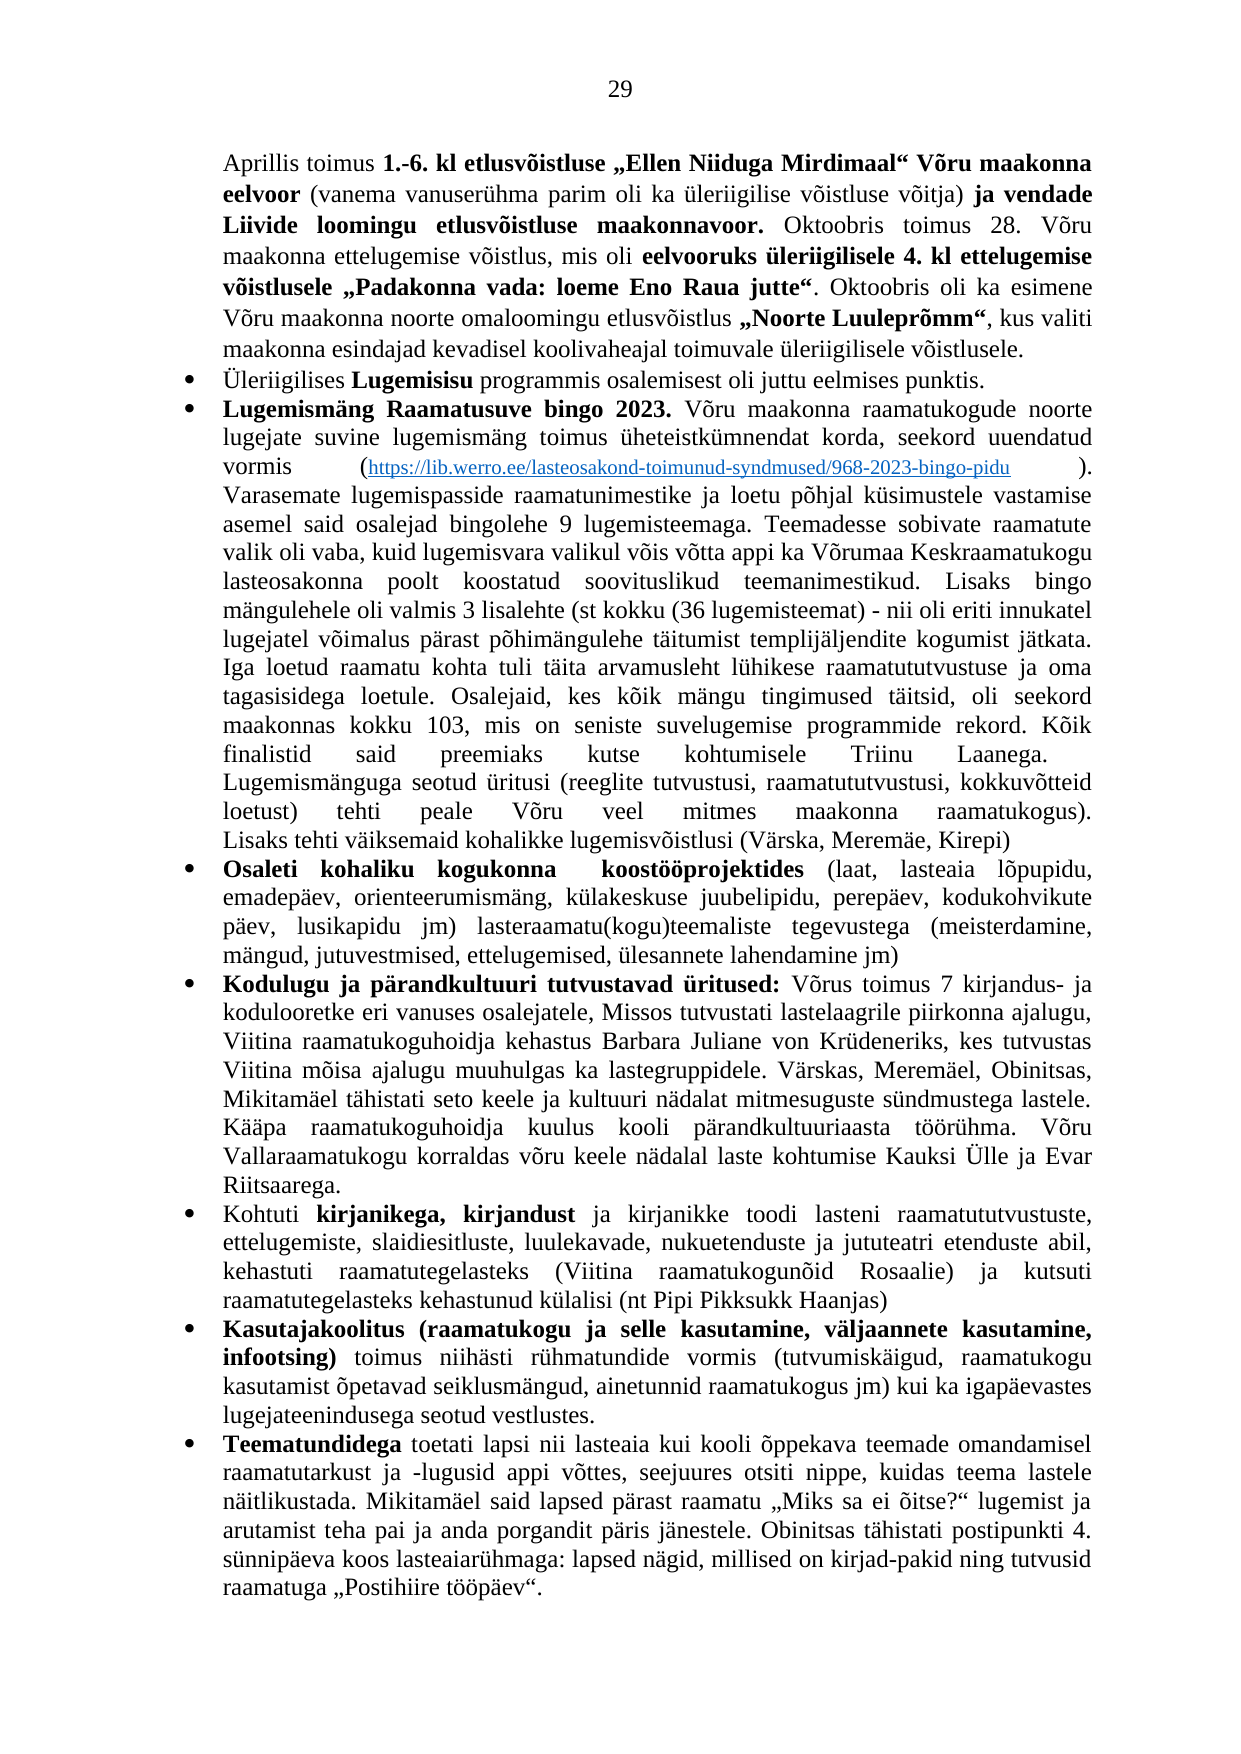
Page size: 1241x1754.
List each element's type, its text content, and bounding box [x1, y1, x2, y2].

list Kohtuti kirjanikega, kirjandust ja kirjanikke toodi lasteni raamatututvustuste, ettelugemiste, slaidiesitluste, luulekavade, nukuetenduste ja jututeatri etenduste abil, kehastuti raamatutegelasteks (Viitina raamatukogunõid Rosaalie) ja kutsuti raamatutegelasteks kehastunud külalisi (nt Pipi Pikksukk Haanjas) [185, 1199, 1093, 1314]
list Üleriigilises Lugemisisu programmis osalemisest oli juttu eelmises punktis. [185, 365, 1093, 394]
list Teematundidega toetati lapsi nii lasteaia kui kooli õppekava teemade omandamisel raamatutarkust ja -lugusid appi võttes, seejuures otsiti nippe, kuidas teema lastele näitlikustada. Mikitamäel said lapsed pärast raamatu „Miks sa ei õitse?“ lugemist ja arutamist teha pai ja anda porgandit päris jänestele. Obinitsas tähistati postipunkti 4. sünnipäeva koos lasteaiarühmaga: lapsed nägid, millised on kirjad-pakid ning tutvusid raamatuga „Postihiire tööpäev“. [185, 1429, 1093, 1601]
list Kasutajakoolitus (raamatukogu ja selle kasutamine, väljaannete kasutamine, infootsing) toimus niihästi rühmatundide vormis (tutvumiskäigud, raamatukogu kasutamist õpetavad seiklusmängud, ainetunnid raamatukogus jm) kui ka igapäevastes lugejateenindusega seotud vestlustes. [185, 1314, 1093, 1429]
list Kodulugu ja pärandkultuuri tutvustavad üritused: Võrus toimus 7 kirjandus- ja kodulooretke eri vanuses osalejatele, Missos tutvustati lastelaagrile piirkonna ajalugu, Viitina raamatukoguhoidja kehastus Barbara Juliane von Krüdeneriks, kes tutvustas Viitina mõisa ajalugu muuhulgas ka lastegruppidele. Värskas, Meremäel, Obinitsas, Mikitamäel tähistati seto keele ja kultuuri nädalat mitmesuguste sündmustega lastele. Kääpa raamatukoguhoidja kuulus kooli pärandkultuuriaasta töörühma. Võru Vallaraamatukogu korraldas võru keele nädalal laste kohtumise Kauksi Ülle ja Evar Riitsaarega. [185, 969, 1093, 1199]
list Lugemismäng Raamatusuve bingo 2023. Võru maakonna raamatukogude noorte lugejate suvine lugemismäng toimus üheteistkümnendat korda, seekord uuendatud vormis (https://lib.werro.ee/lasteosakond-toimunud-syndmused/968-2023-bingo-pidu ). Varasemate lugemispasside raamatunimestike ja loetu põhjal küsimustele vastamise asemel said osalejad bingolehe 9 lugemisteemaga. Teemadesse sobivate raamatute valik oli vaba, kuid lugemisvara valikul võis võtta appi ka Võrumaa Keskraamatukogu lasteosakonna poolt koostatud soovituslikud teemanimestikud. Lisaks bingo mängulehele oli valmis 3 lisalehte (st kokku (36 lugemisteemat) - nii oli eriti innukatel lugejatel võimalus pärast põhimängulehe täitumist templijäljendite kogumist jätkata. Iga loetud raamatu kohta tuli täita arvamusleht lühikese raamatututvustuse ja oma tagasisidega loetule. Osalejaid, kes kõik mängu tingimused täitsid, oli seekord maakonnas kokku 103, mis on seniste suvelugemise programmide rekord. Kõik finalistid said preemiaks kutse kohtumisele Triinu Laanega. Lugemismänguga seotud üritusi (reeglite tutvustusi, raamatututvustusi, kokkuvõtteid loetust) tehti peale Võru veel mitmes maakonna raamatukogus). Lisaks tehti väiksemaid kohalikke lugemisvõistlusi (Värska, Meremäe, Kirepi) [185, 394, 1093, 854]
list Aprillis toimus 1.-6. kl etlusvõistluse „Ellen Niiduga Mirdimaal“ Võru maakonna eelvoor (vanema vanuserühma parim oli ka üleriigilise võistluse võitja) ja vendade Liivide loomingu etlusvõistluse maakonnavoor. Oktoobris toimus 28. Võru maakonna ettelugemise võistlus, mis oli eelvooruks üleriigilisele 4. kl ettelugemise võistlusele „Padakonna vada: loeme Eno Raua jutte“. Oktoobris oli ka esimene Võru maakonna noorte omaloomingu etlusvõistlus „Noorte Luuleprõmm“, kus valiti maakonna esindajad kevadisel koolivaheajal toimuvale üleriigilisele võistlusele. [223, 148, 1093, 363]
list Osaleti kohaliku kogukonna koostööprojektides (laat, lasteaia lõpupidu, emadepäev, orienteerumismäng, külakeskuse juubelipidu, perepäev, kodukohvikute päev, lusikapidu jm) lasteraamatu(kogu)teemaliste tegevustega (meisterdamine, mängud, jutuvestmised, ettelugemised, ülesannete lahendamine jm) [185, 854, 1093, 969]
